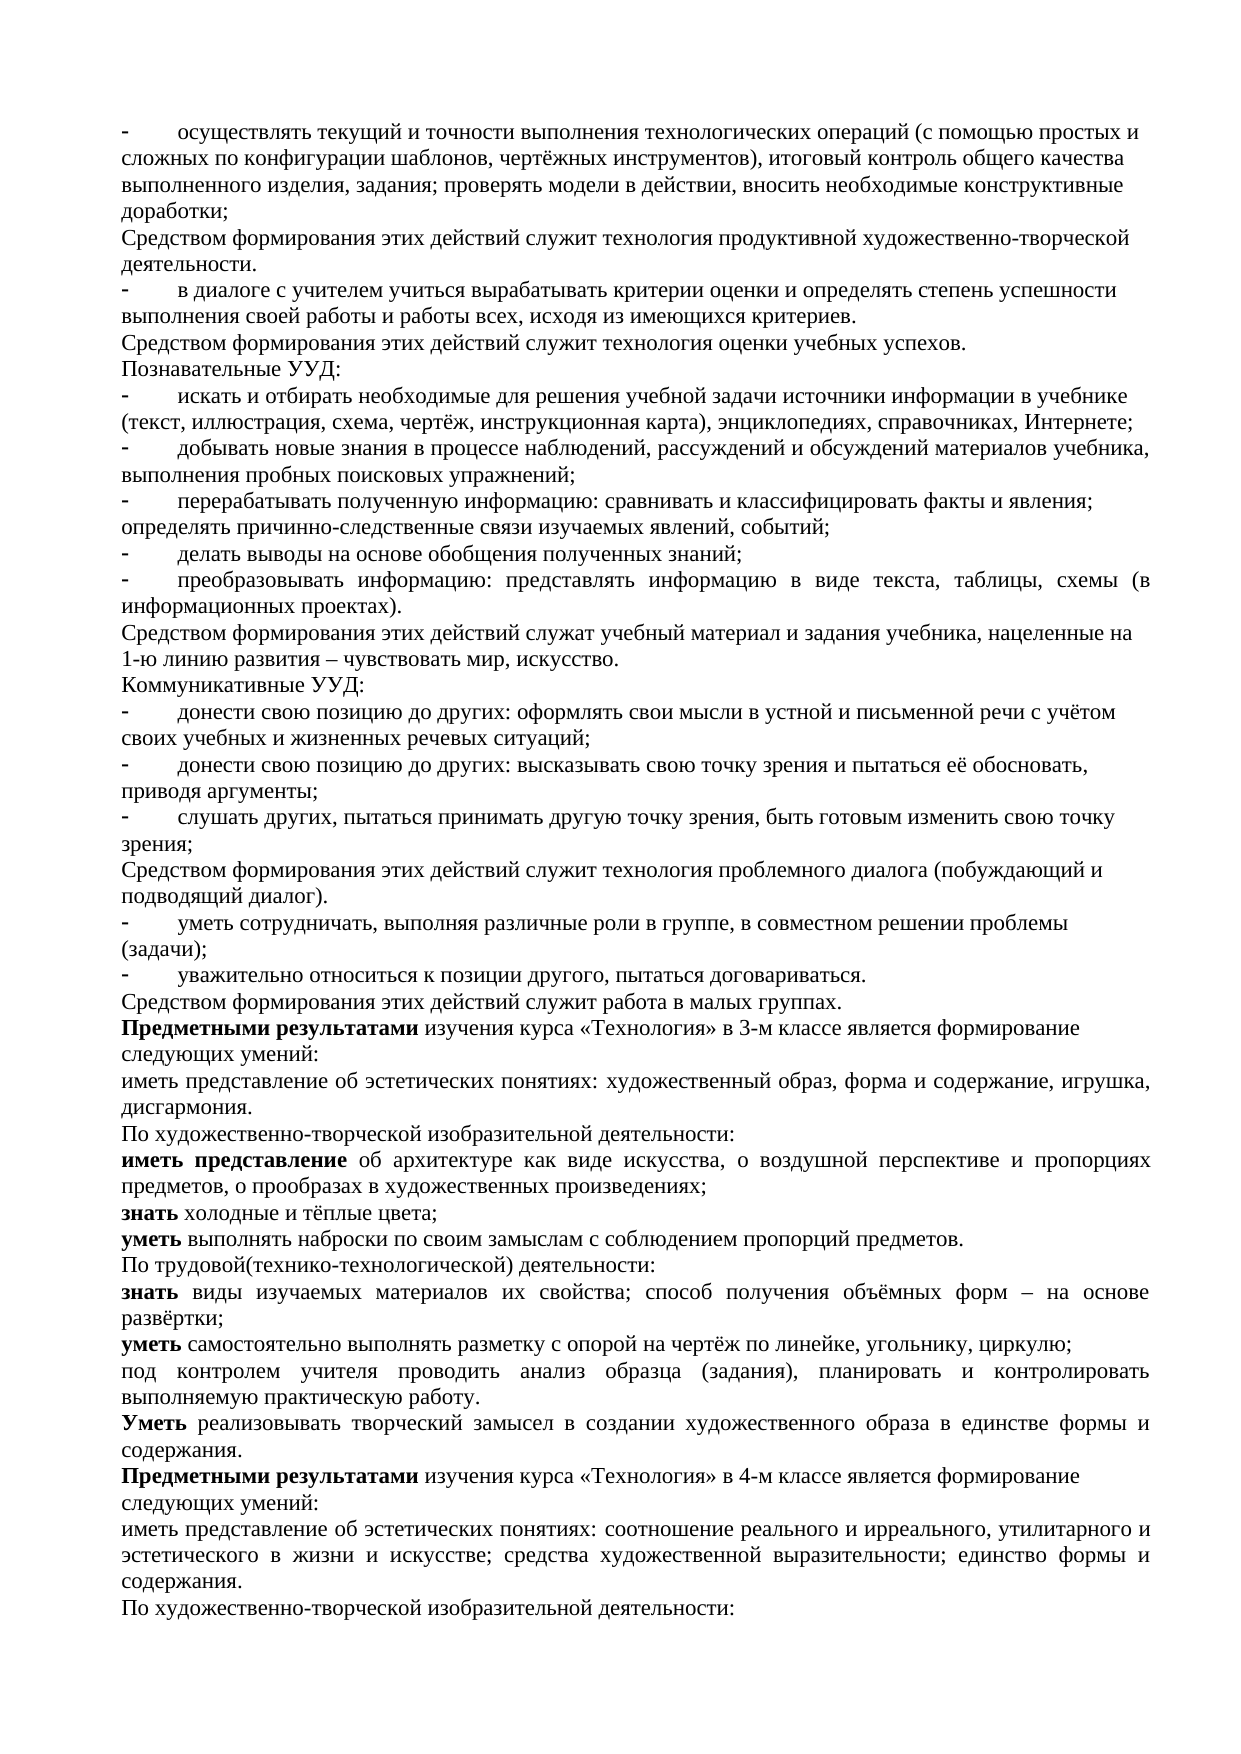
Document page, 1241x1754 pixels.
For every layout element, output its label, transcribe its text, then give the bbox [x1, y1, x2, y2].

text Коммуникативные УУД: [121, 672, 1152, 698]
text иметь представление об эстетических понятиях: художественный образ, форма и содержание, игрушка, дисгармония. [121, 1067, 1152, 1119]
text Средством формирования этих действий служит технология оценки учебных успехов. [121, 329, 1152, 355]
text По трудовой(технико-технологической) деятельности: [121, 1251, 1152, 1278]
text Предметными результатами изучения курса «Технология» в 3-м классе является формирование следующих умений: [121, 1014, 1152, 1067]
text Предметными результатами изучения курса «Технология» в 4-м классе является формирование следующих умений: [121, 1462, 1152, 1515]
text иметь представление об эстетических понятиях: соотношение реального и ирреального, утилитарного и эстетического в жизни и искусстве; средства художественной выразительности; единство формы и содержания. [121, 1515, 1152, 1594]
text уметь выполнять наброски по своим замыслам с соблюдением пропорций предметов. [121, 1225, 1152, 1251]
list донести свою позицию до других: высказывать свою точку зрения и пытаться её обосновать, приводя аргументы; [121, 751, 1152, 803]
text Средством формирования этих действий служит работа в малых группах. [121, 988, 1152, 1014]
text По художественно-творческой изобразительной деятельности: [121, 1119, 1152, 1146]
list осуществлять текущий и точности выполнения технологических операций (с помощью простых и сложных по конфигурации шаблонов, чертёжных инструментов), итоговый контроль общего качества выполненного изделия, задания; проверять модели в действии, вносить необходимые конструктивные доработки; [121, 118, 1152, 223]
list преобразовывать информацию: представлять информацию в виде текста, таблицы, схемы (в информационных проектах). [121, 566, 1152, 619]
text Уметь реализовывать творческий замысел в создании художественного образа в единстве формы и содержания. [121, 1409, 1152, 1462]
list в диалоге с учителем учиться вырабатывать критерии оценки и определять степень успешности выполнения своей работы и работы всех, исходя из имеющихся критериев. [121, 276, 1152, 329]
list делать выводы на основе обобщения полученных знаний; [121, 540, 1152, 566]
list уважительно относиться к позиции другого, пытаться договариваться. [121, 961, 1152, 988]
list искать и отбирать необходимые для решения учебной задачи источники информации в учебнике (текст, иллюстрация, схема, чертёж, инструкционная карта), энциклопедиях, справочниках, Интернете; [121, 382, 1152, 434]
text Средством формирования этих действий служит технология проблемного диалога (побуждающий и подводящий диалог). [121, 856, 1152, 909]
text знать холодные и тёплые цвета; [121, 1199, 1152, 1225]
text По художественно-творческой изобразительной деятельности: [121, 1594, 1152, 1620]
text иметь представление об архитектуре как виде искусства, о воздушной перспективе и пропорциях предметов, о прообразах в художественных произведениях; [121, 1146, 1152, 1199]
text Познавательные УУД: [121, 355, 1152, 382]
list слушать других, пытаться принимать другую точку зрения, быть готовым изменить свою точку зрения; [121, 803, 1152, 856]
text Средством формирования этих действий служит технология продуктивной художественно-творческой деятельности. [121, 223, 1152, 276]
text знать виды изучаемых материалов их свойства; способ получения объёмных форм – на основе развёртки; [121, 1278, 1152, 1330]
list перерабатывать полученную информацию: сравнивать и классифицировать факты и явления; определять причинно-следственные связи изучаемых явлений, событий; [121, 487, 1152, 540]
text Средством формирования этих действий служат учебный материал и задания учебника, нацеленные на 1-ю линию развития – чувствовать мир, искусство. [121, 619, 1152, 672]
list добывать новые знания в процессе наблюдений, рассуждений и обсуждений материалов учебника, выполнения пробных поисковых упражнений; [121, 434, 1152, 487]
text уметь самостоятельно выполнять разметку с опорой на чертёж по линейке, угольнику, циркулю; [121, 1330, 1152, 1357]
list донести свою позицию до других: оформлять свои мысли в устной и письменной речи с учётом своих учебных и жизненных речевых ситуаций; [121, 698, 1152, 751]
list уметь сотрудничать, выполняя различные роли в группе, в совместном решении проблемы (задачи); [121, 909, 1152, 961]
text под контролем учителя проводить анализ образца (задания), планировать и контролировать выполняемую практическую работу. [121, 1357, 1152, 1409]
